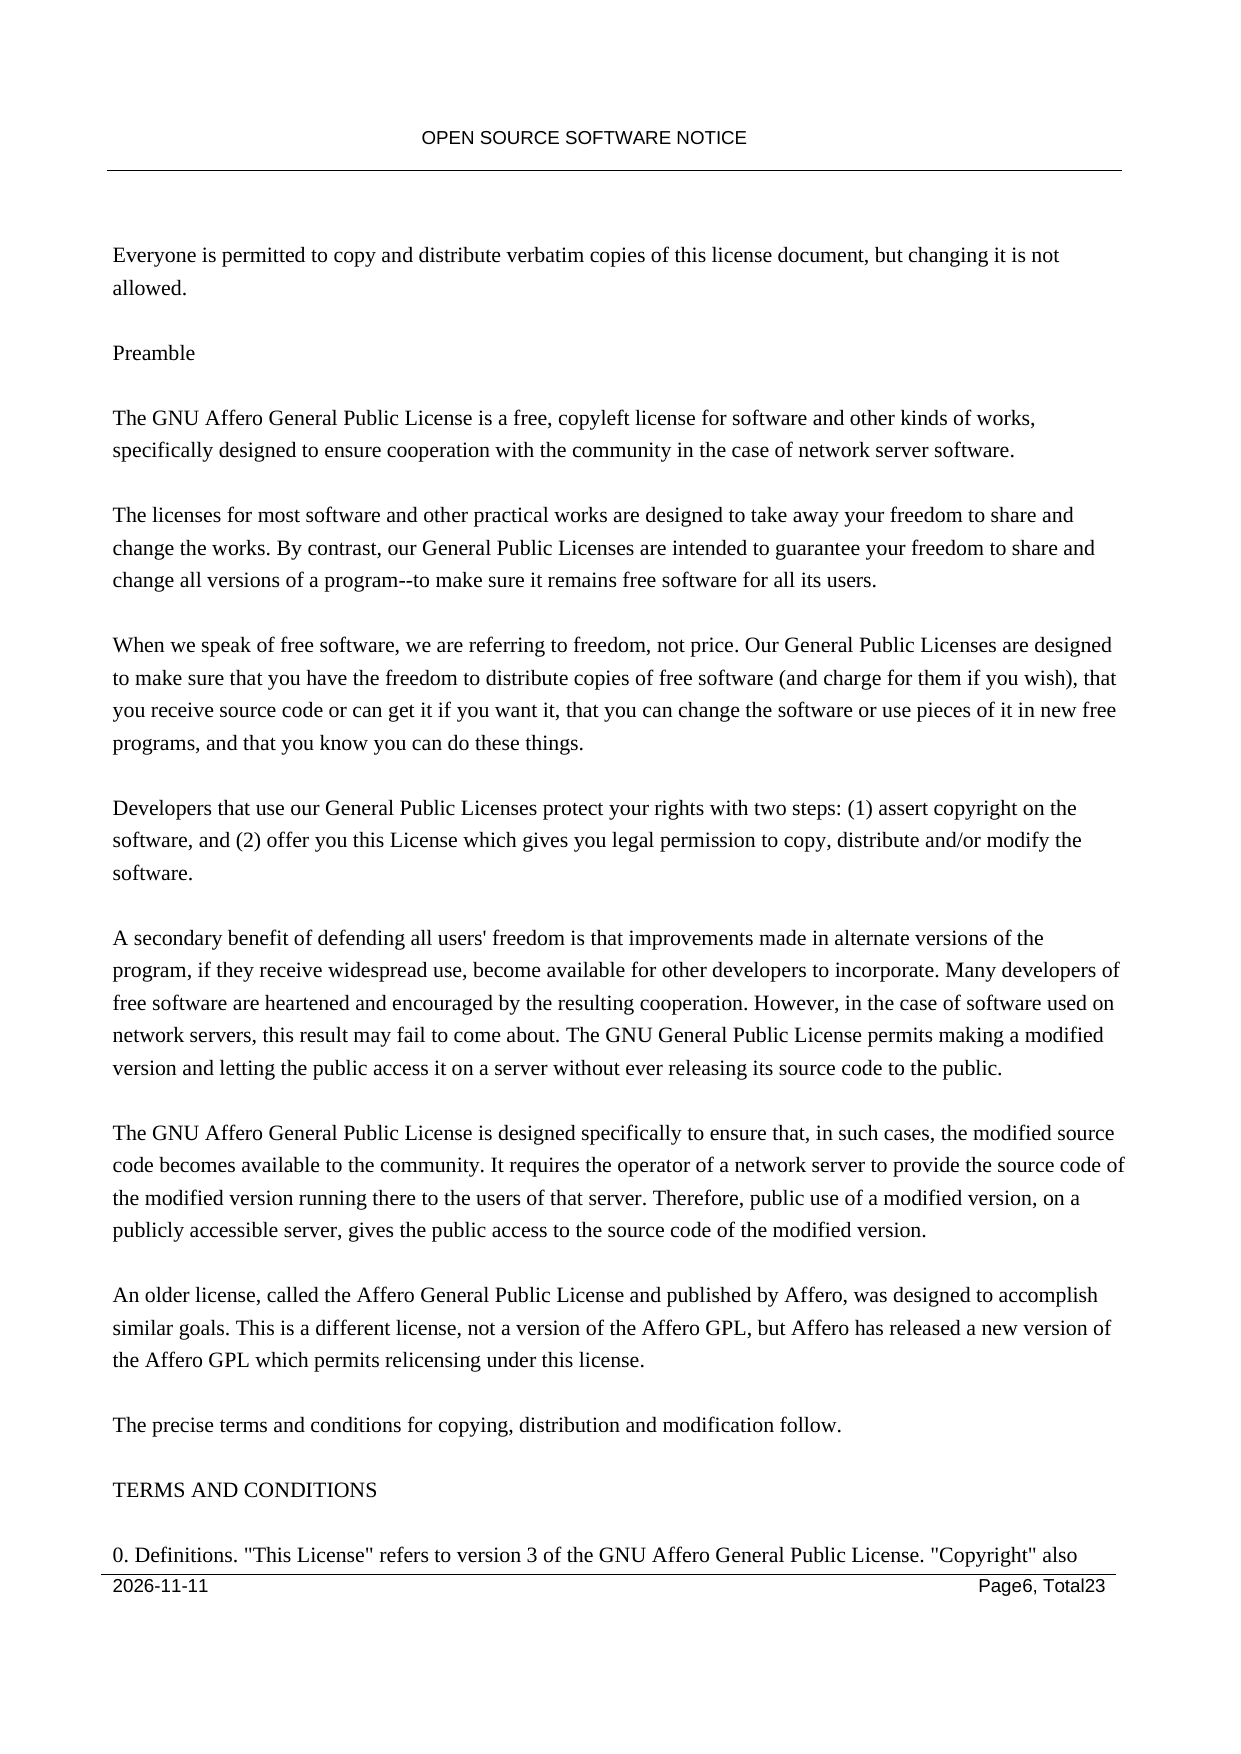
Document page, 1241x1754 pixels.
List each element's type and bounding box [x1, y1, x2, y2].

text [112, 206, 1128, 1571]
